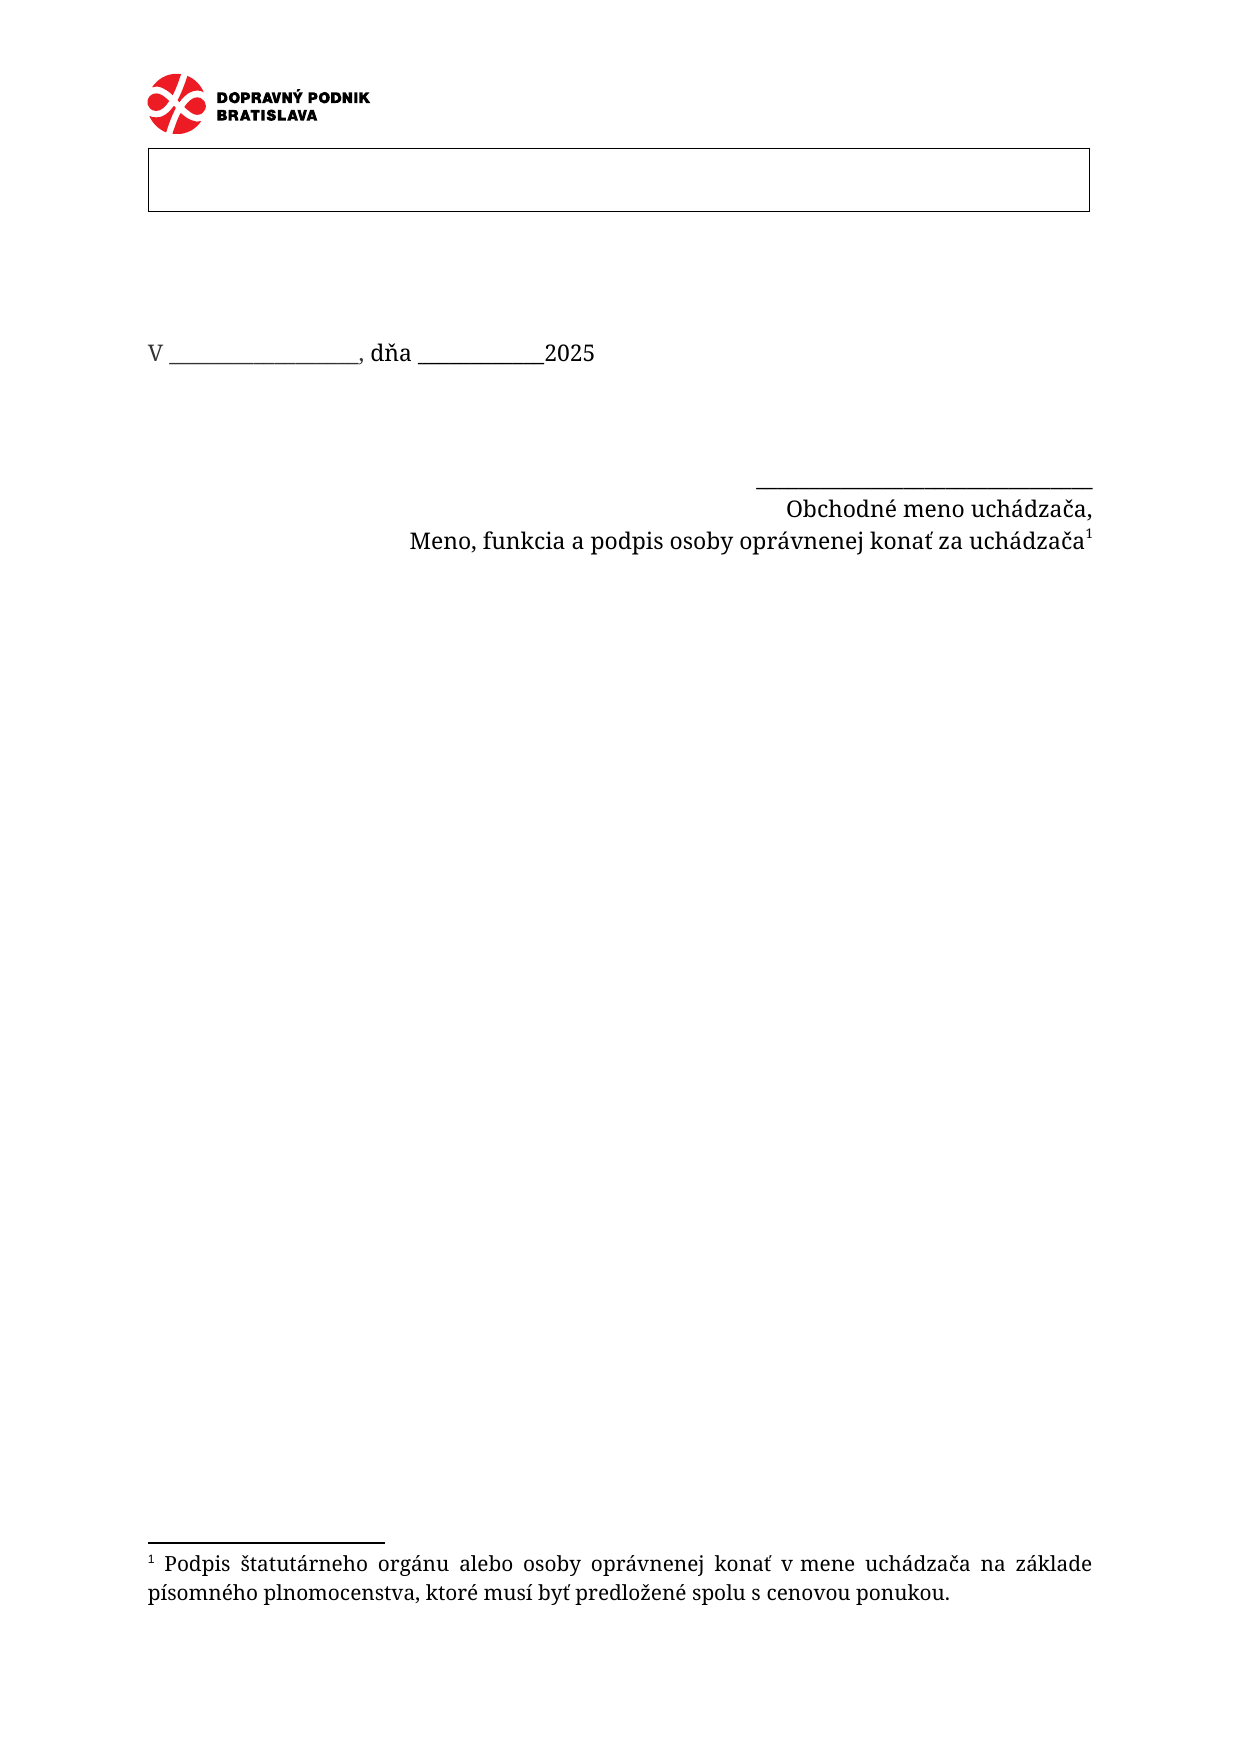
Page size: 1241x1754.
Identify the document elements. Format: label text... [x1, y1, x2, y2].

text Meno, funkcia a podpis osoby oprávnenej konať za uchádzača [148, 525, 1093, 556]
text ________________________________ [148, 462, 1093, 493]
text V __________________, dňa ____________2025 [148, 337, 1093, 368]
text Obchodné meno uchádzača, [148, 493, 1093, 525]
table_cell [149, 149, 1089, 211]
